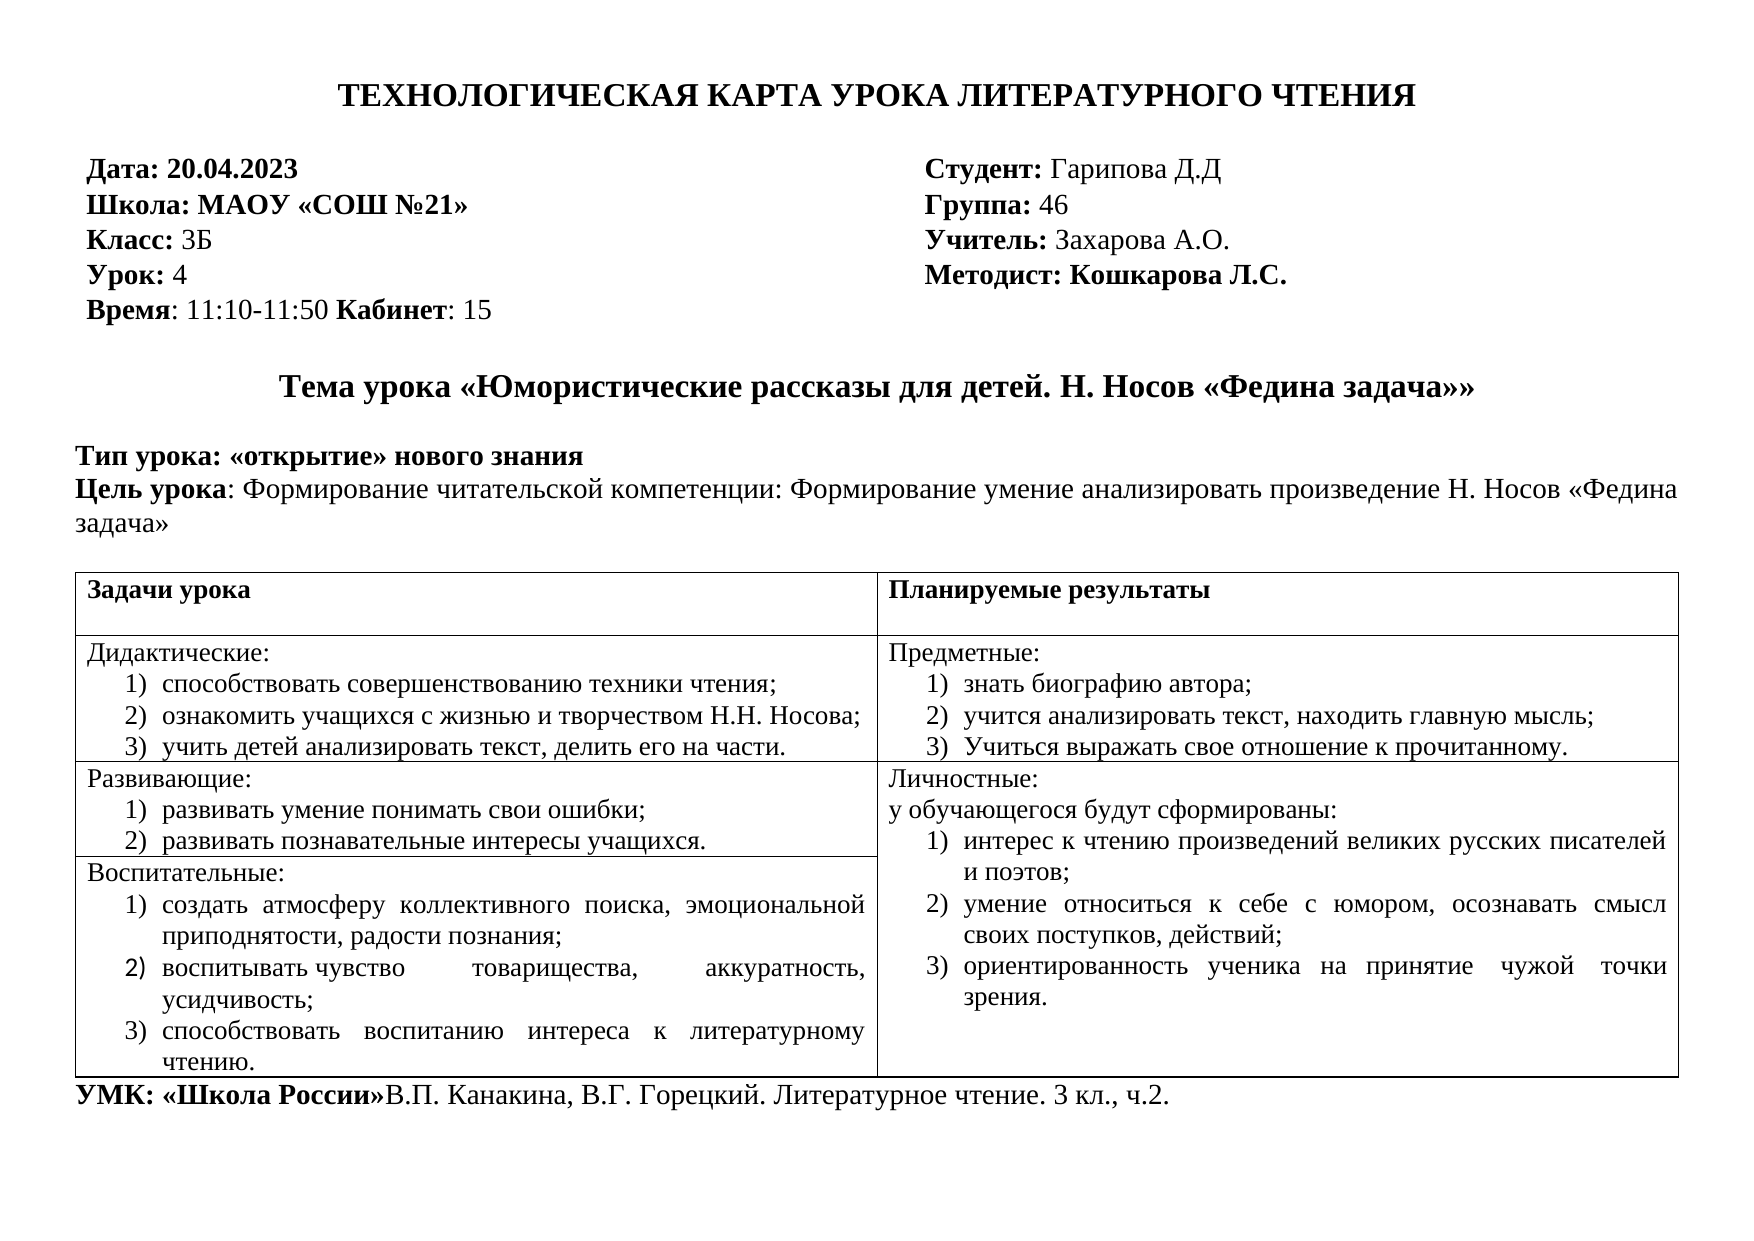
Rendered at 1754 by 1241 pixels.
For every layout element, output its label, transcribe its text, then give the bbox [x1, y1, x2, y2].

text ТЕХНОЛОГИЧЕСКАЯ КАРТА УРОКА ЛИТЕРАТУРНОГО ЧТЕНИЯ [75, 75, 1679, 113]
table_cell Воспитательные: создать атмосферу коллективного поиска, эмоциональной приподнятости, радости познания; воспитывать чувство товарищества, аккуратность, усидчивость; способствовать воспитанию интереса к литературному чтению. [76, 857, 877, 1076]
table_cell Развивающие: развивать умение понимать свои ошибки; развивать познавательные интересы учащихся. [76, 762, 877, 856]
table_cell Предметные: знать биографию автора; учится анализировать текст, находить главную мысль; Учиться выражать свое отношение к прочитанному. [878, 636, 1678, 761]
table_header Задачи урока [76, 573, 877, 635]
text Тип урока: «открытие» нового знания [75, 438, 1679, 471]
table_header Дата: 20.04.2023 Школа: МАОУ «СОШ №21» Класс: 3Б Урок: 4 Время: 11:10-11:50 Кабинет: 15 [75, 152, 913, 328]
table_header Студент: Гарипова Д.Д Группа: 46 Учитель: Захарова А.О. Методист: Кошкарова Л.С. [913, 152, 1637, 328]
table_cell Дидактические: способствовать совершенствованию техники чтения; ознакомить учащихся с жизнью и творчеством Н.Н. Носова; учить детей анализировать текст, делить его на части. [76, 636, 877, 761]
text УМК: «Школа России»В.П. Канакина, В.Г. Горецкий. Литературное чтение. 3 кл., ч.2. [75, 1078, 1679, 1111]
table_header Планируемые результаты [878, 573, 1678, 635]
table_cell Личностные: у обучающегося будут сформированы: интерес к чтению произведений великих русских писателей и поэтов; умение относиться к себе с юмором, осознавать смысл своих поступков, действий; ориентированность ученика на принятие чужой точки зрения. [878, 762, 1678, 1076]
text Цель урока: Формирование читательской компетенции: Формирование умение анализировать произведение Н. Носов «Федина задача» [75, 471, 1679, 538]
text Тема урока «Юмористические рассказы для детей. Н. Носов «Федина задача»» [75, 366, 1679, 404]
